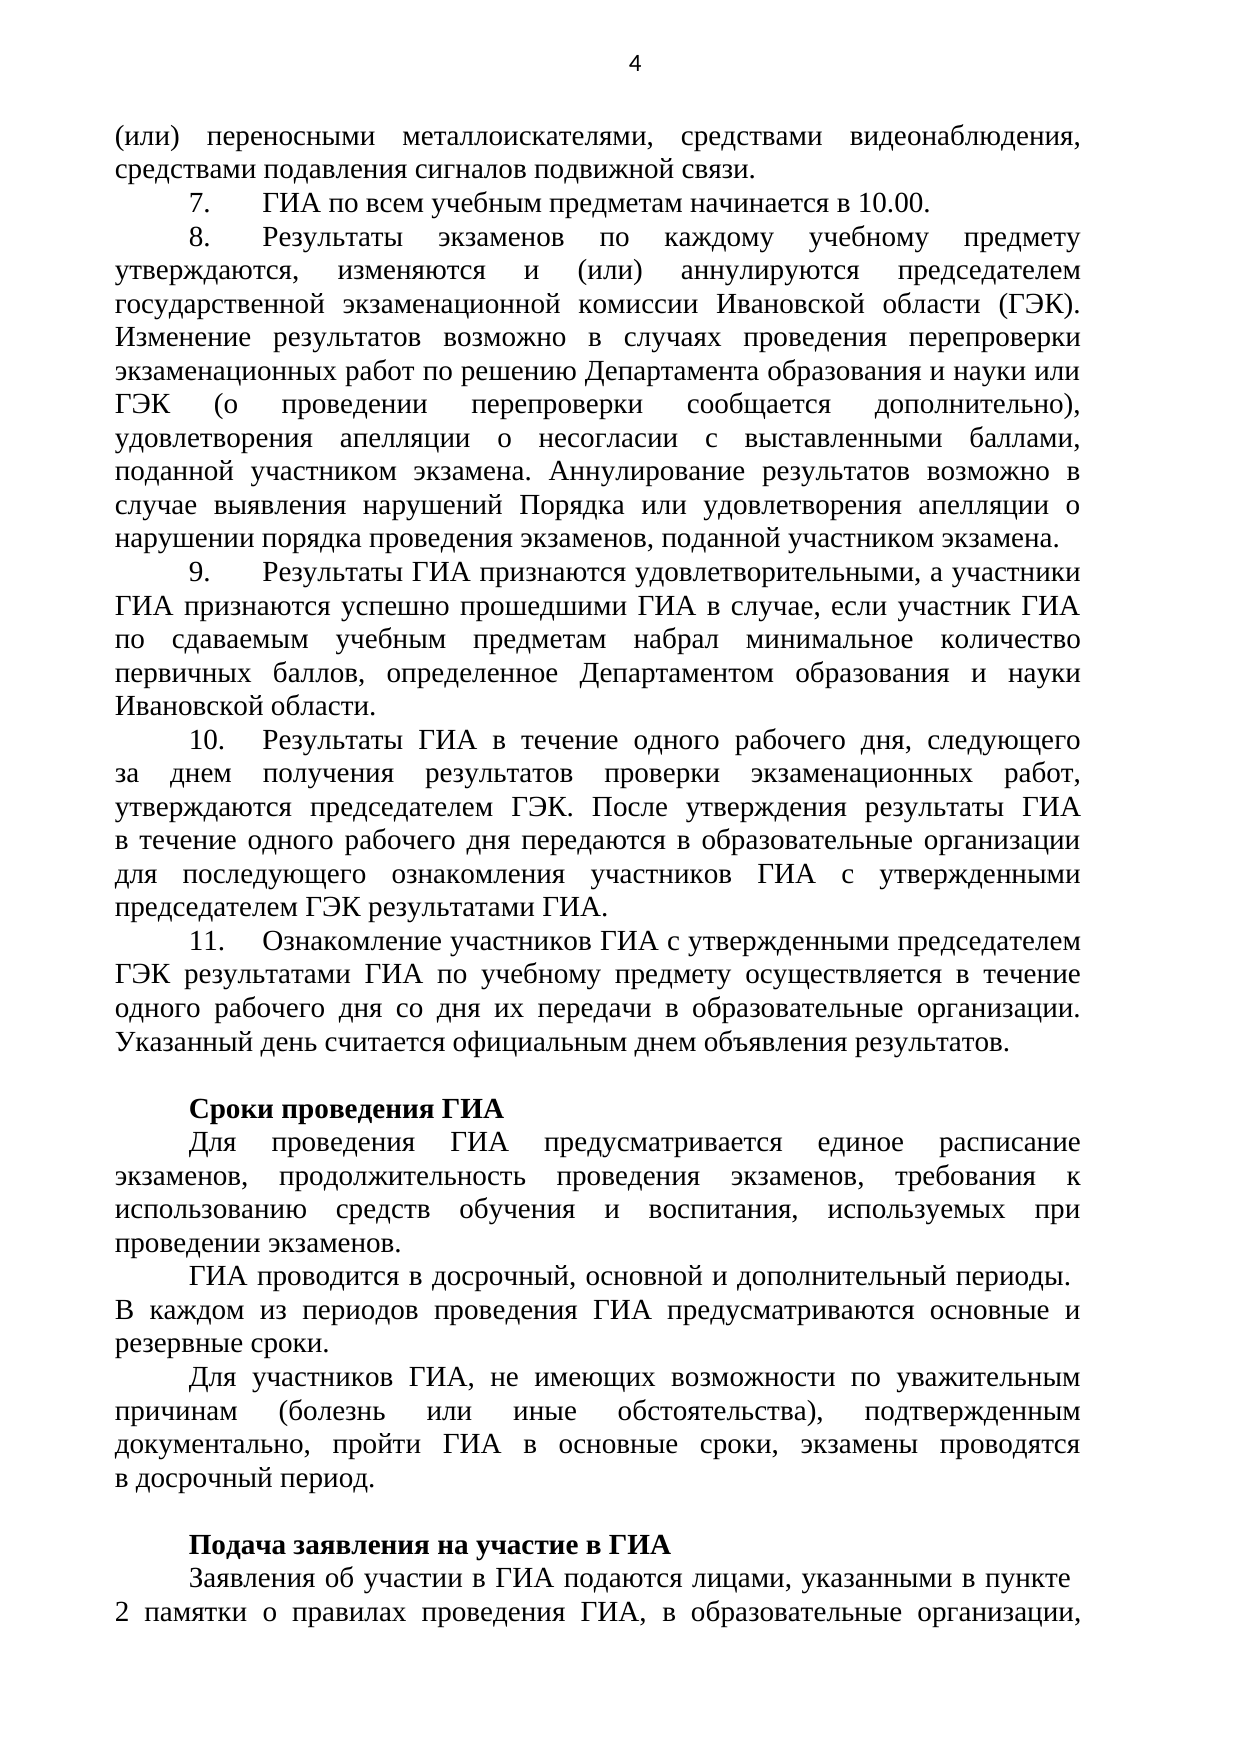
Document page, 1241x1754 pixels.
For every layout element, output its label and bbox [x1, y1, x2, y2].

table_header [103, 118, 1093, 1627]
